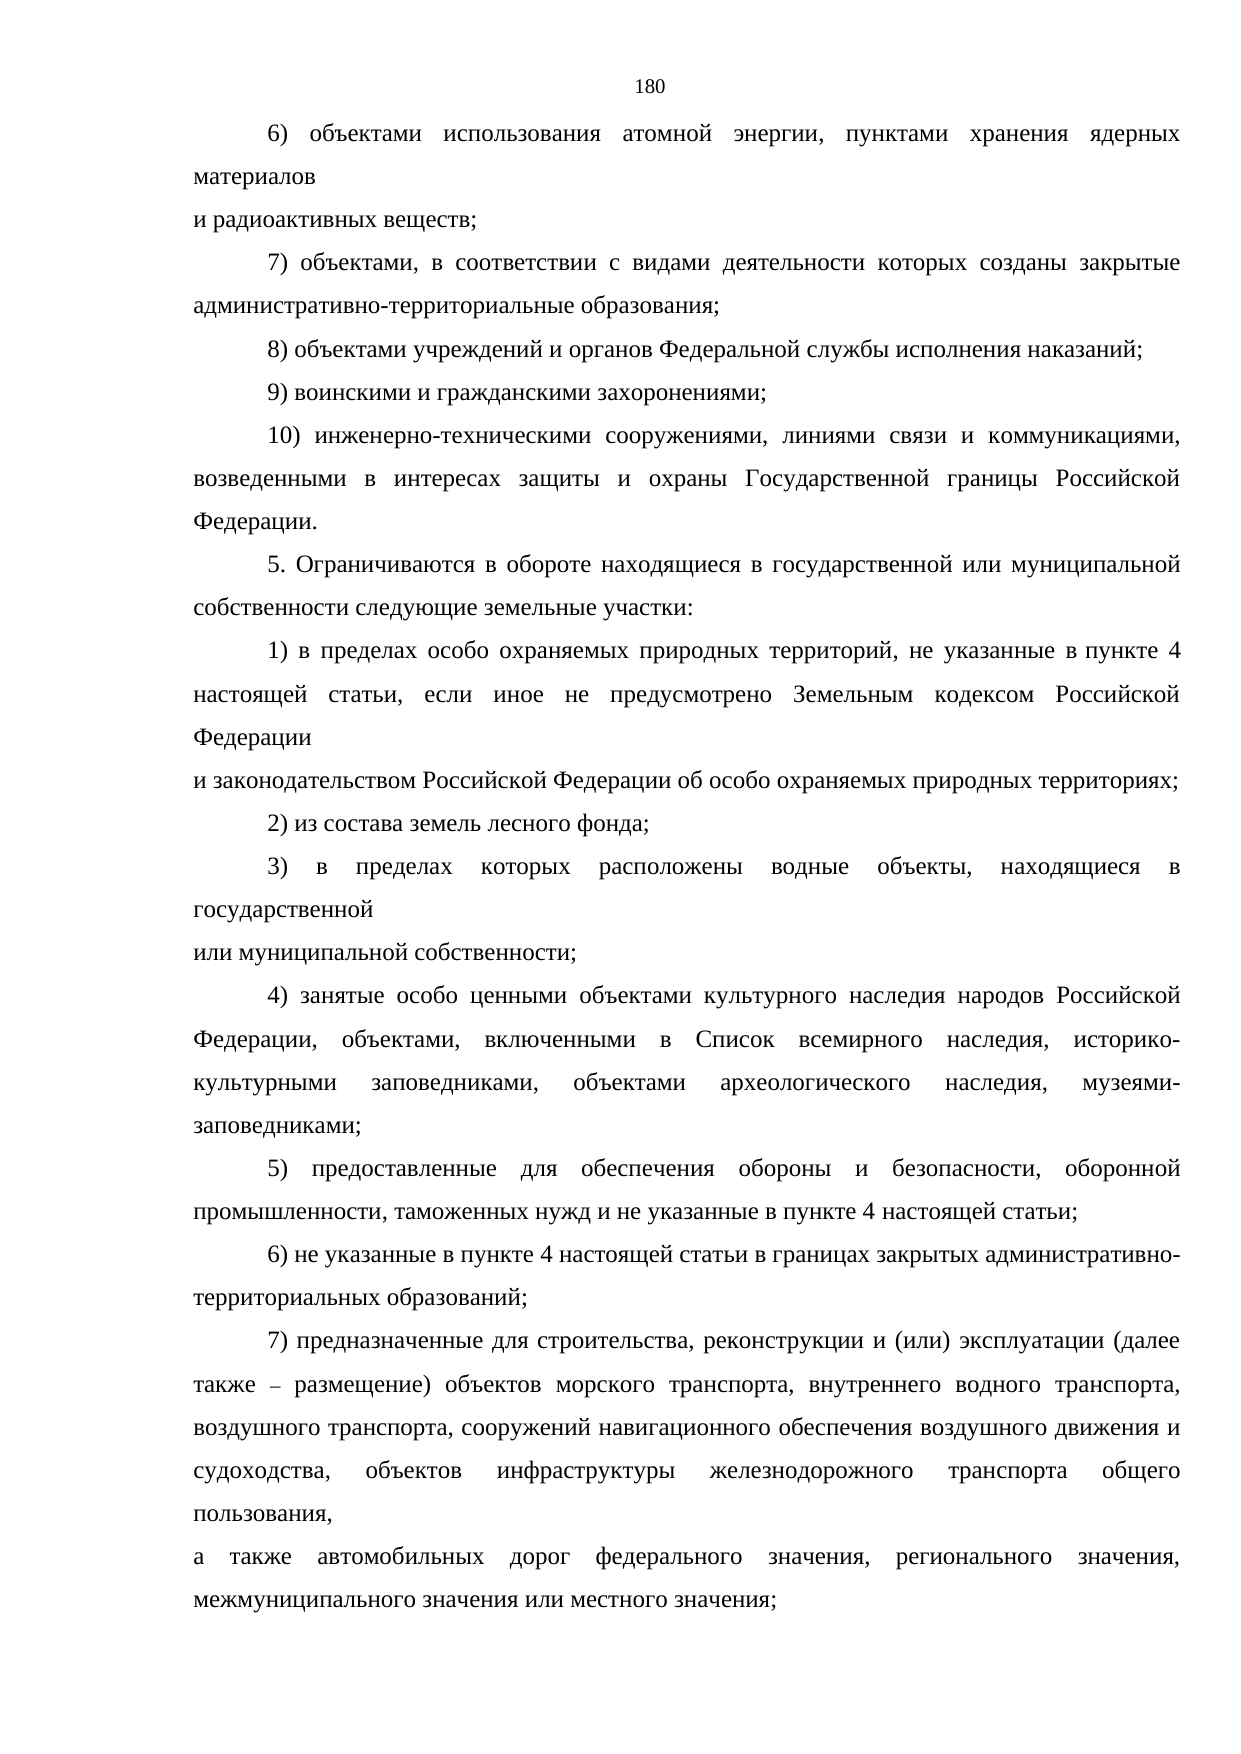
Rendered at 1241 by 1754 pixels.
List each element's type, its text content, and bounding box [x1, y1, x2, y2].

list 2) из состава земель лесного фонда; [193, 808, 1181, 837]
list 5. Ограничиваются в обороте находящиеся в государственной или муниципальной собственности следующие земельные участки: [193, 549, 1181, 621]
list 9) воинскими и гражданскими захоронениями; [193, 377, 1181, 406]
list 6) объектами использования атомной энергии, пунктами хранения ядерных материалов и радиоактивных веществ; [193, 118, 1181, 233]
list 7) объектами, в соответствии с видами деятельности которых созданы закрытые административно-территориальные образования; [193, 247, 1181, 319]
list 3) в пределах которых расположены водные объекты, находящиеся в государственной или муниципальной собственности; [193, 851, 1181, 966]
list 5) предоставленные для обеспечения обороны и безопасности, оборонной промышленности, таможенных нужд и не указанные в пункте 4 настоящей статьи; [193, 1153, 1181, 1225]
list 4) занятые особо ценными объектами культурного наследия народов Российской Федерации, объектами, включенными в Список всемирного наследия, историко-культурными заповедниками, объектами археологического наследия, музеями-заповедниками; [193, 981, 1181, 1139]
list 6) не указанные в пункте 4 настоящей статьи в границах закрытых административно-территориальных образований; [193, 1239, 1181, 1311]
list 7) предназначенные для строительства, реконструкции и (или) эксплуатации (далее также – размещение) объектов морского транспорта, внутреннего водного транспорта, воздушного транспорта, сооружений навигационного обеспечения воздушного движения и судоходства, объектов инфраструктуры железнодорожного транспорта общего пользования, а также автомобильных дорог федерального значения, регионального значения, межмуниципального значения или местного значения; [193, 1326, 1181, 1613]
list 10) инженерно-техническими сооружениями, линиями связи и коммуникациями, возведенными в интересах защиты и охраны Государственной границы Российской Федерации. [193, 420, 1181, 535]
list 8) объектами учреждений и органов Федеральной службы исполнения наказаний; [193, 334, 1181, 362]
list 1) в пределах особо охраняемых природных территорий, не указанные в пункте 4 настоящей статьи, если иное не предусмотрено Земельным кодексом Российской Федерации и законодательством Российской Федерации об особо охраняемых природных территориях; [193, 636, 1181, 794]
